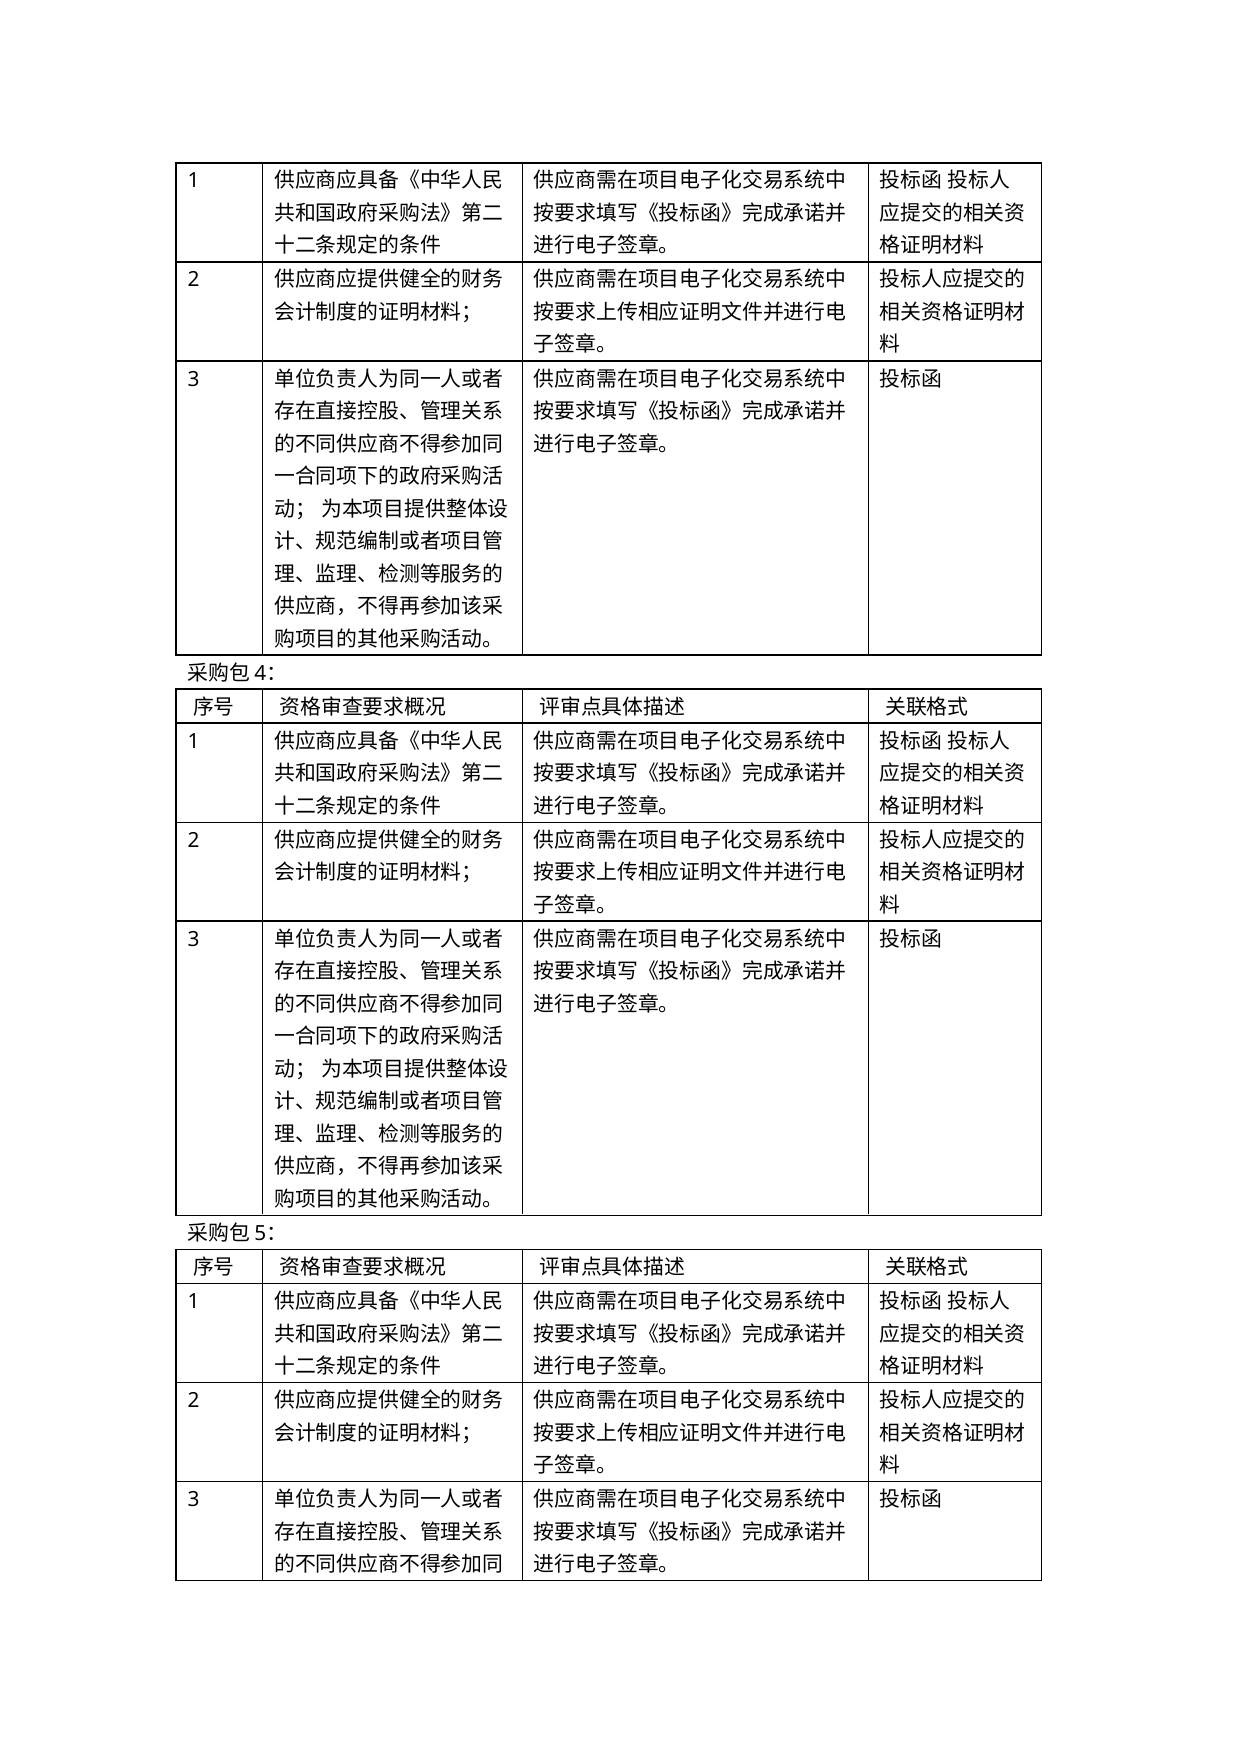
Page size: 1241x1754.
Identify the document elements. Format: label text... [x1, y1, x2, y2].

table_header 关联格式 [869, 690, 1041, 722]
table_cell 供应商应具备《中华人民共和国政府采购法》第二十二条规定的条件 [263, 724, 522, 821]
table_cell 1 [177, 1284, 262, 1382]
table_cell 供应商需在项目电子化交易系统中按要求上传相应证明文件并进行电子签章。 [523, 1383, 868, 1481]
table_cell 供应商应提供健全的财务会计制度的证明材料； [263, 1383, 522, 1481]
table_cell 3 [177, 362, 262, 654]
table_cell 投标人应提交的相关资格证明材料 [869, 1383, 1041, 1481]
table_cell 3 [177, 922, 262, 1214]
table_cell 投标函 [869, 1482, 1041, 1580]
table_cell 供应商应提供健全的财务会计制度的证明材料； [263, 823, 522, 920]
table_cell 供应商应具备《中华人民共和国政府采购法》第二十二条规定的条件 [263, 1284, 522, 1382]
table_cell 投标函 [869, 362, 1041, 654]
table_cell 1 [177, 724, 262, 821]
table_header 序号 [177, 1250, 262, 1283]
table_cell 投标函 [869, 922, 1041, 1214]
table_cell 供应商需在项目电子化交易系统中按要求填写《投标函》完成承诺并进行电子签章。 [523, 1284, 868, 1382]
table_cell 投标函 投标人应提交的相关资格证明材料 [869, 1284, 1041, 1382]
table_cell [523, 1482, 868, 1580]
table_cell 单位负责人为同一人或者存在直接控股、管理关系的不同供应商不得参加同一合同项下的政府采购活动； 为本项目提供整体设计、规范编制或者项目管理、监理、检测等服务的供应商，不得再参加该采购项目的其他采购活动。 [263, 922, 522, 1214]
table_cell 供应商应提供健全的财务会计制度的证明材料； [263, 263, 522, 360]
table_cell 2 [177, 823, 262, 920]
table_cell 供应商需在项目电子化交易系统中按要求上传相应证明文件并进行电子签章。 [523, 263, 868, 360]
table_cell 单位负责人为同一人或者存在直接控股、管理关系的不同供应商不得参加同一合同项下的政府采购活动； 为本项目提供整体设计、规范编制或者项目管理、监理、检测等服务的供应商，不得再参加该采购项目的其他采购活动。 [263, 362, 522, 654]
table_header 评审点具体描述 [523, 690, 868, 722]
table_cell 供应商需在项目电子化交易系统中按要求填写《投标函》完成承诺并进行电子签章。 [523, 724, 868, 821]
table_header 关联格式 [869, 1250, 1041, 1283]
text 采购包5： [187, 1216, 1053, 1248]
table_header 序号 [177, 690, 262, 722]
text 采购包4： [187, 656, 1053, 688]
table_cell 2 [177, 1383, 262, 1481]
table_cell 供应商需在项目电子化交易系统中按要求填写《投标函》完成承诺并进行电子签章。 [523, 164, 868, 261]
table_cell 供应商需在项目电子化交易系统中按要求填写《投标函》完成承诺并进行电子签章。 [523, 362, 868, 654]
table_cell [263, 1482, 522, 1580]
table_cell 供应商应具备《中华人民共和国政府采购法》第二十二条规定的条件 [263, 164, 522, 261]
table_header 资格审查要求概况 [263, 1250, 522, 1283]
table_cell 投标函 投标人应提交的相关资格证明材料 [869, 724, 1041, 821]
table_cell 投标人应提交的相关资格证明材料 [869, 823, 1041, 920]
table_cell 供应商需在项目电子化交易系统中按要求上传相应证明文件并进行电子签章。 [523, 823, 868, 920]
table_header 评审点具体描述 [523, 1250, 868, 1283]
table_cell 供应商需在项目电子化交易系统中按要求填写《投标函》完成承诺并进行电子签章。 [523, 922, 868, 1214]
table_cell 3 [177, 1482, 262, 1580]
table_cell 1 [177, 164, 262, 261]
table_cell 投标函 投标人应提交的相关资格证明材料 [869, 164, 1041, 261]
table_cell 2 [177, 263, 262, 360]
table_cell 投标人应提交的相关资格证明材料 [869, 263, 1041, 360]
table_header 资格审查要求概况 [263, 690, 522, 722]
